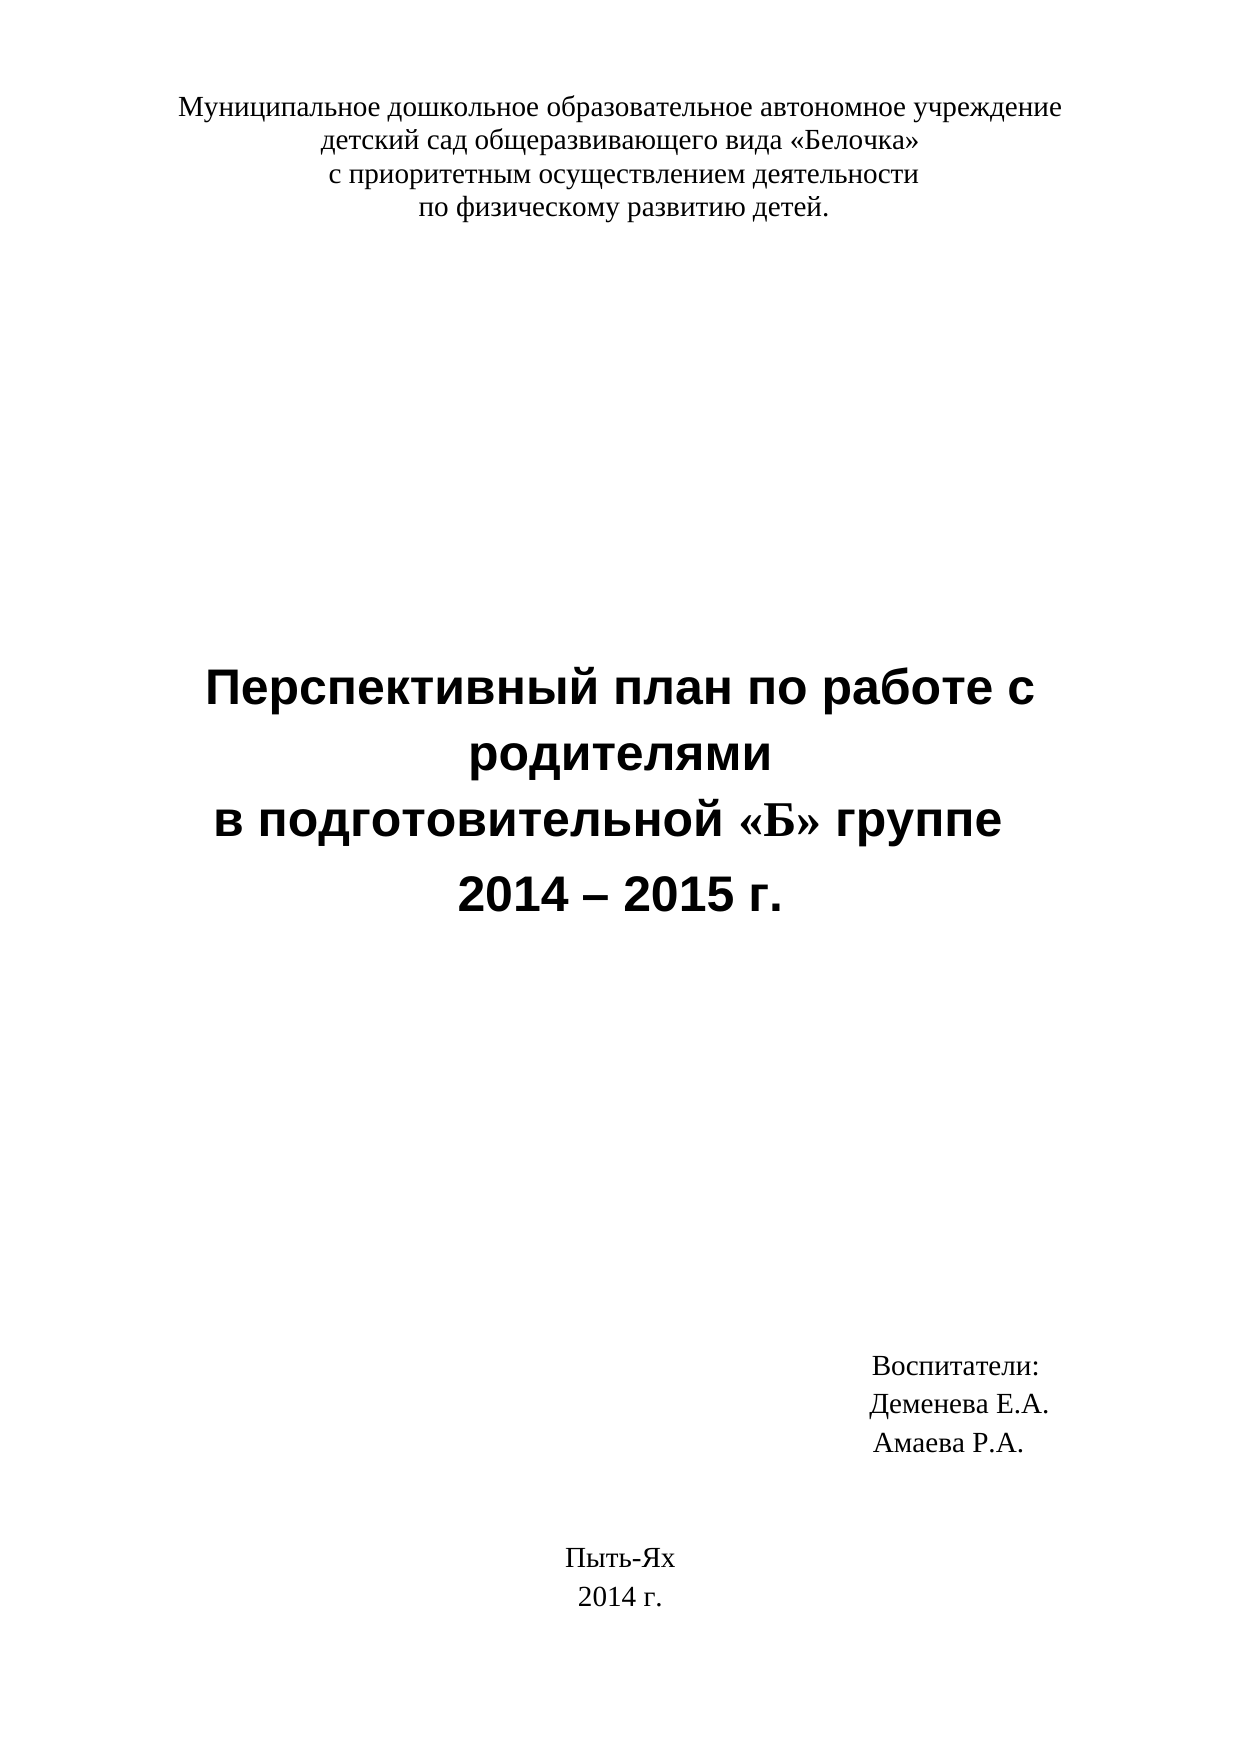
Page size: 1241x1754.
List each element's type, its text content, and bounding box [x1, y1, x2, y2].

text по физическому развитию детей. [89, 189, 1152, 223]
text 2014 г. [89, 1579, 1152, 1612]
text Воспитатели: [89, 1348, 1152, 1381]
text Амаева Р.А. [89, 1425, 1152, 1458]
text детский сад общеразвивающего вида «Белочка» [89, 122, 1152, 156]
text Муниципальное дошкольное образовательное автономное учреждение [89, 89, 1152, 122]
text Перспективный план по работе с родителями в подготовительной «Б» группе 2014 – 2015 г. [89, 658, 1152, 958]
text Деменева Е.А. [89, 1386, 1152, 1420]
text Пыть-Ях [89, 1540, 1152, 1574]
text с приоритетным осуществлением деятельности [89, 156, 1152, 189]
